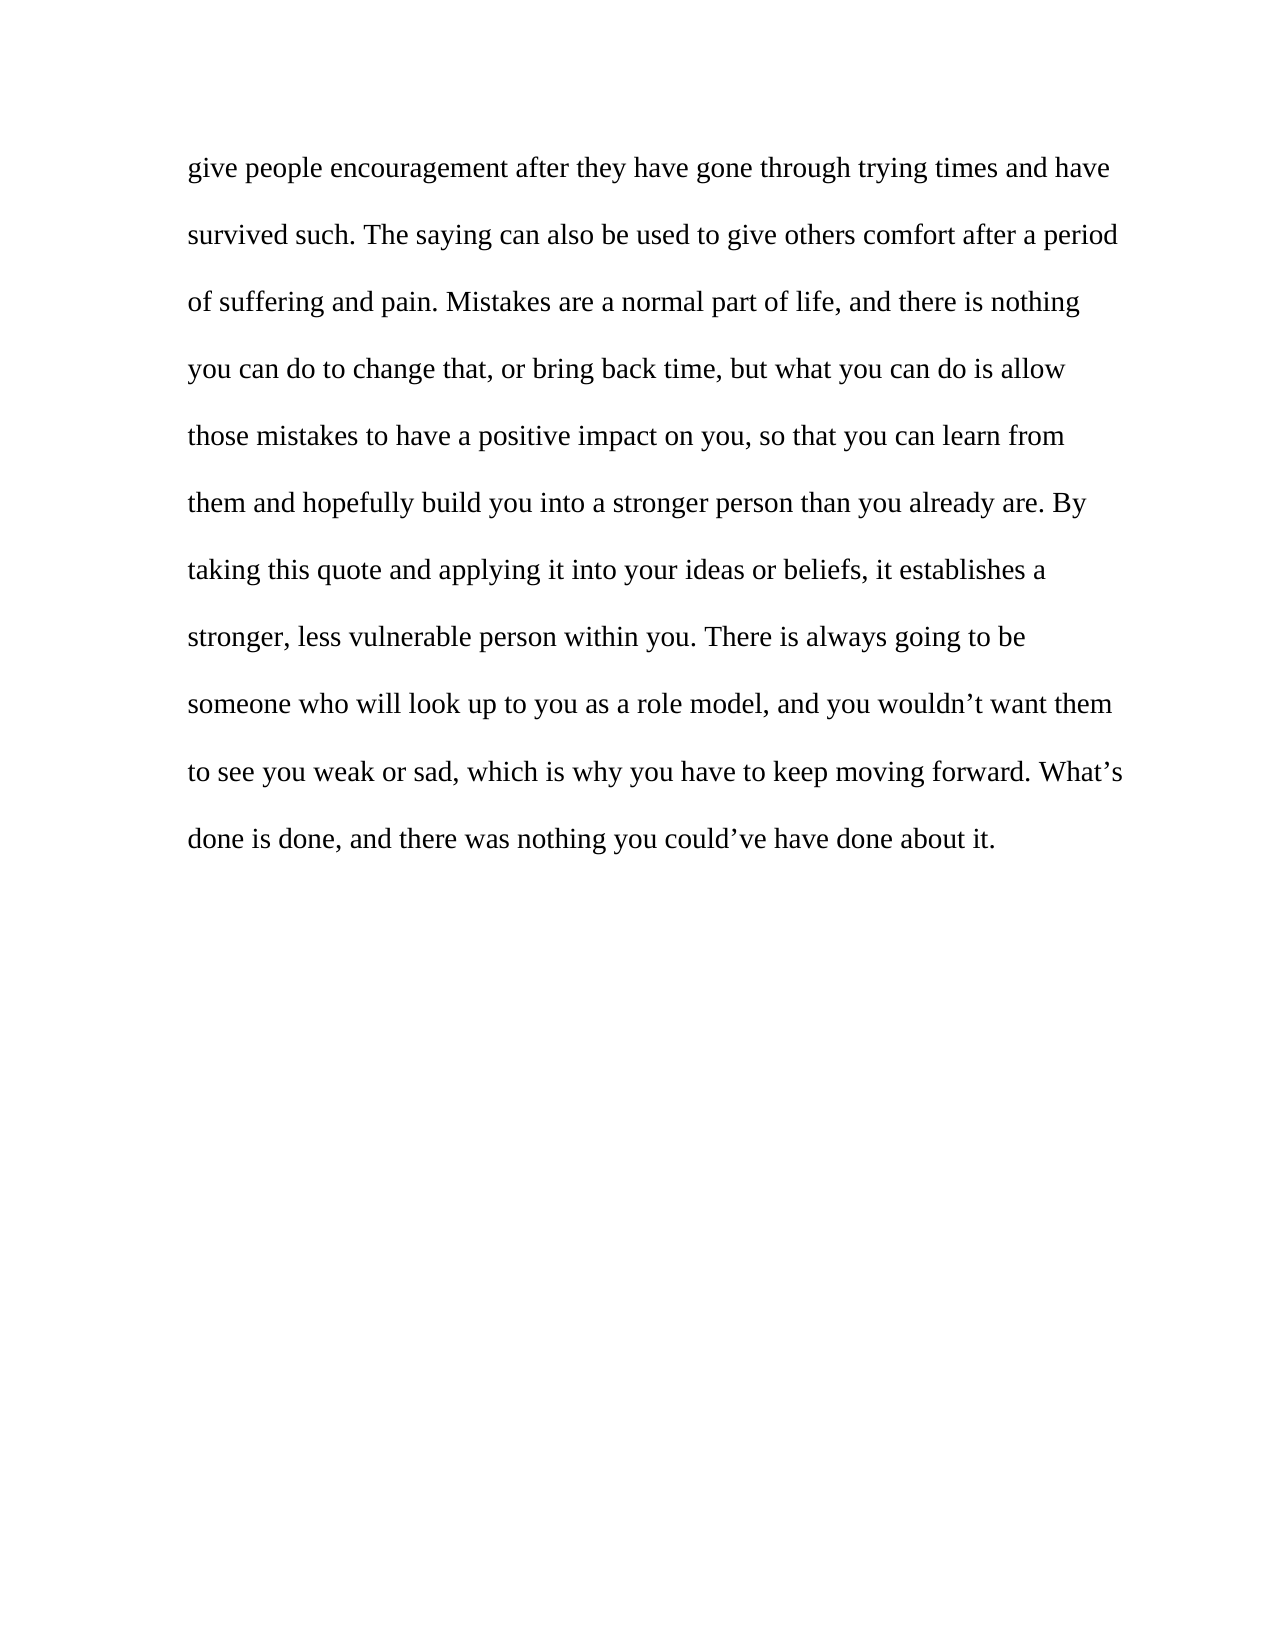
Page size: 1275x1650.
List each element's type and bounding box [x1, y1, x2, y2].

list [187, 150, 1125, 854]
